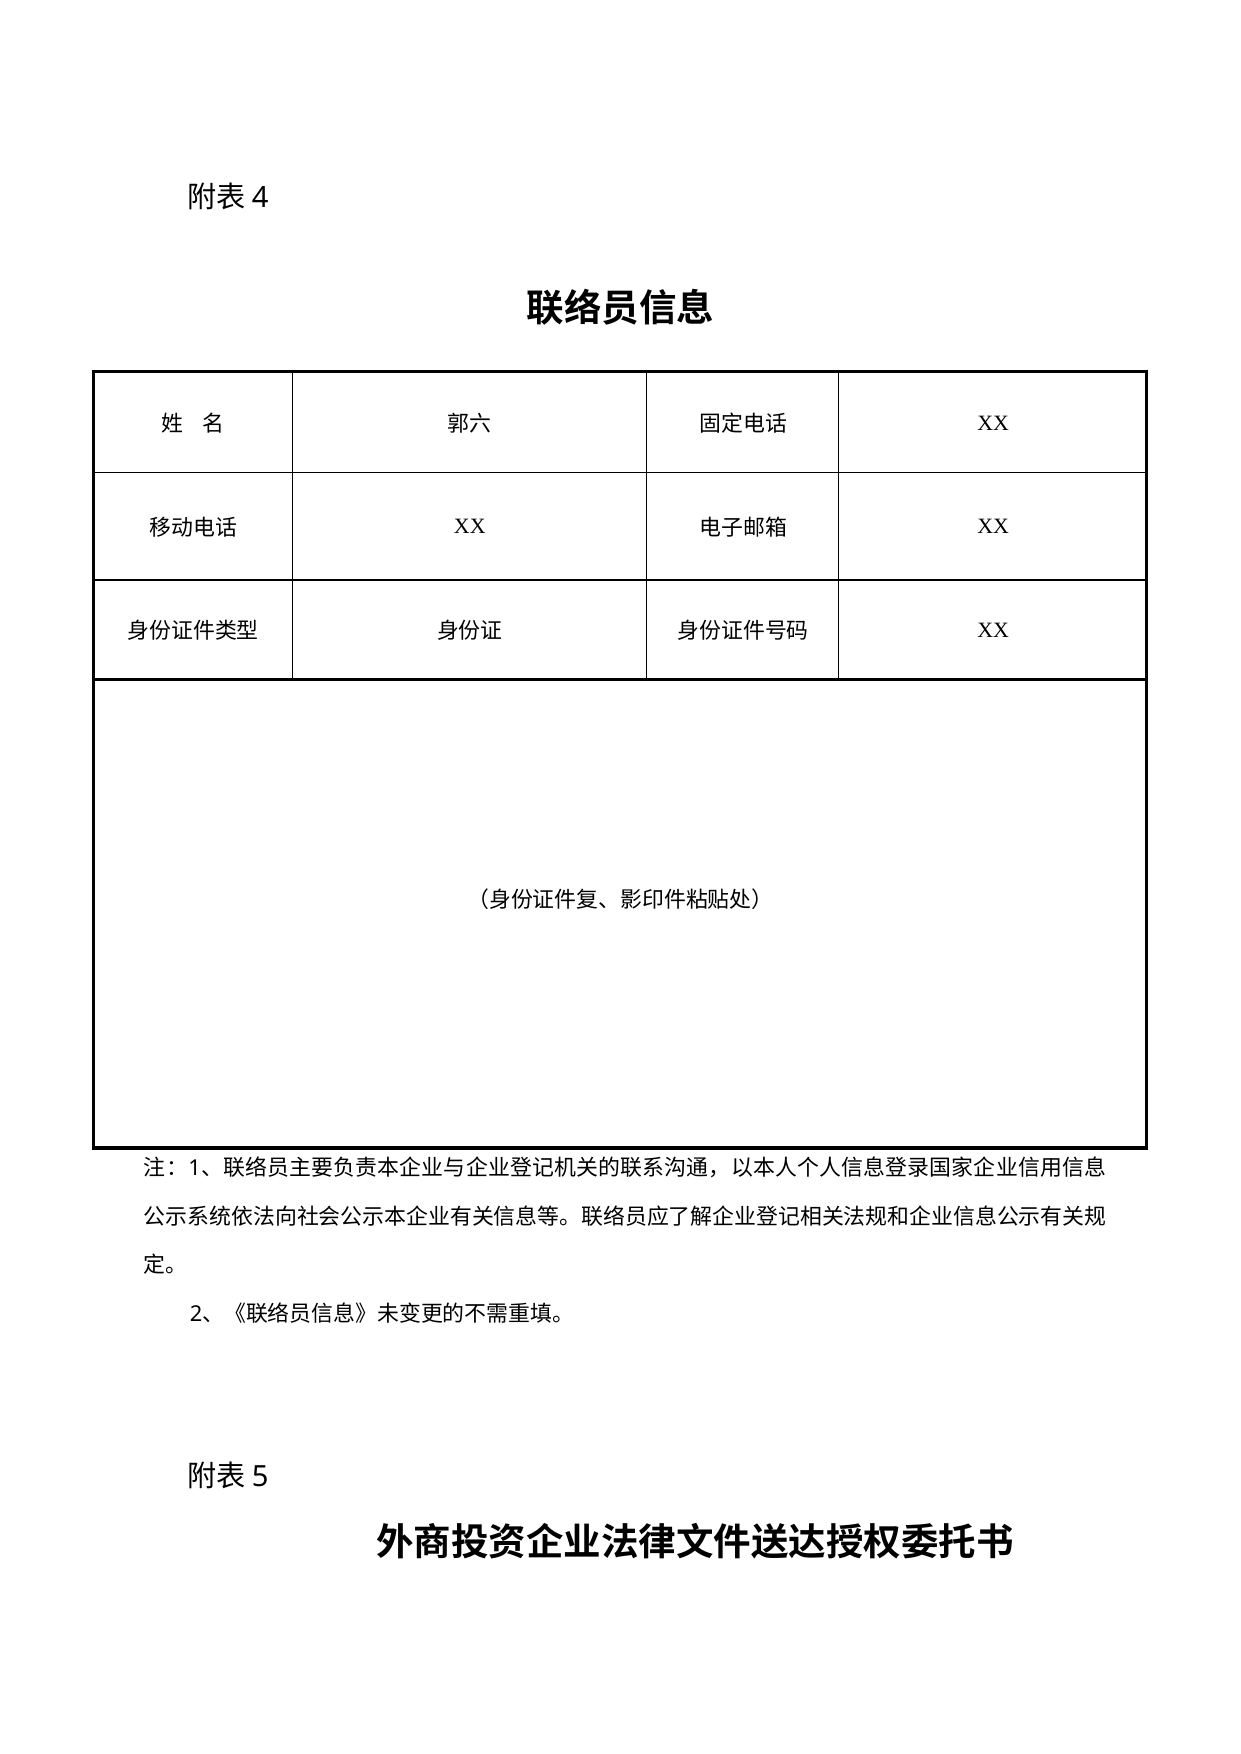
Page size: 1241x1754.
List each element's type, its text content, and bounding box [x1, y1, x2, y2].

table_cell 身份证件类型 [95, 581, 292, 678]
text 2、《联络员信息》未变更的不需重填。 [188, 1295, 1053, 1328]
table_cell 身份证 [293, 581, 646, 678]
table_cell XX [839, 581, 1145, 678]
table_cell XX [293, 473, 646, 579]
text 外商投资企业法律文件送达授权委托书 [187, 1506, 1053, 1571]
text 附表4 [187, 162, 1053, 227]
table_cell 电子邮箱 [647, 473, 838, 579]
text 联络员信息 [187, 272, 1053, 337]
table_cell XX [839, 473, 1145, 579]
table_cell （身份证件复、影印件粘贴处） [95, 681, 1145, 1146]
table_header 郭六 [293, 373, 646, 472]
table_header XX [839, 373, 1145, 472]
table_header 姓 名 [95, 373, 292, 472]
text 附表5 [187, 1441, 1053, 1506]
text 注：1、联络员主要负责本企业与企业登记机关的联系沟通，以本人个人信息登录国家企业信用信息公示系统依法向社会公示本企业有关信息等。联络员应了解企业登记相关法规和企业信息公示有关规定。 [144, 1150, 1108, 1279]
table_header 固定电话 [647, 373, 838, 472]
table_cell 身份证件号码 [647, 581, 838, 678]
table_cell 移动电话 [95, 473, 292, 579]
